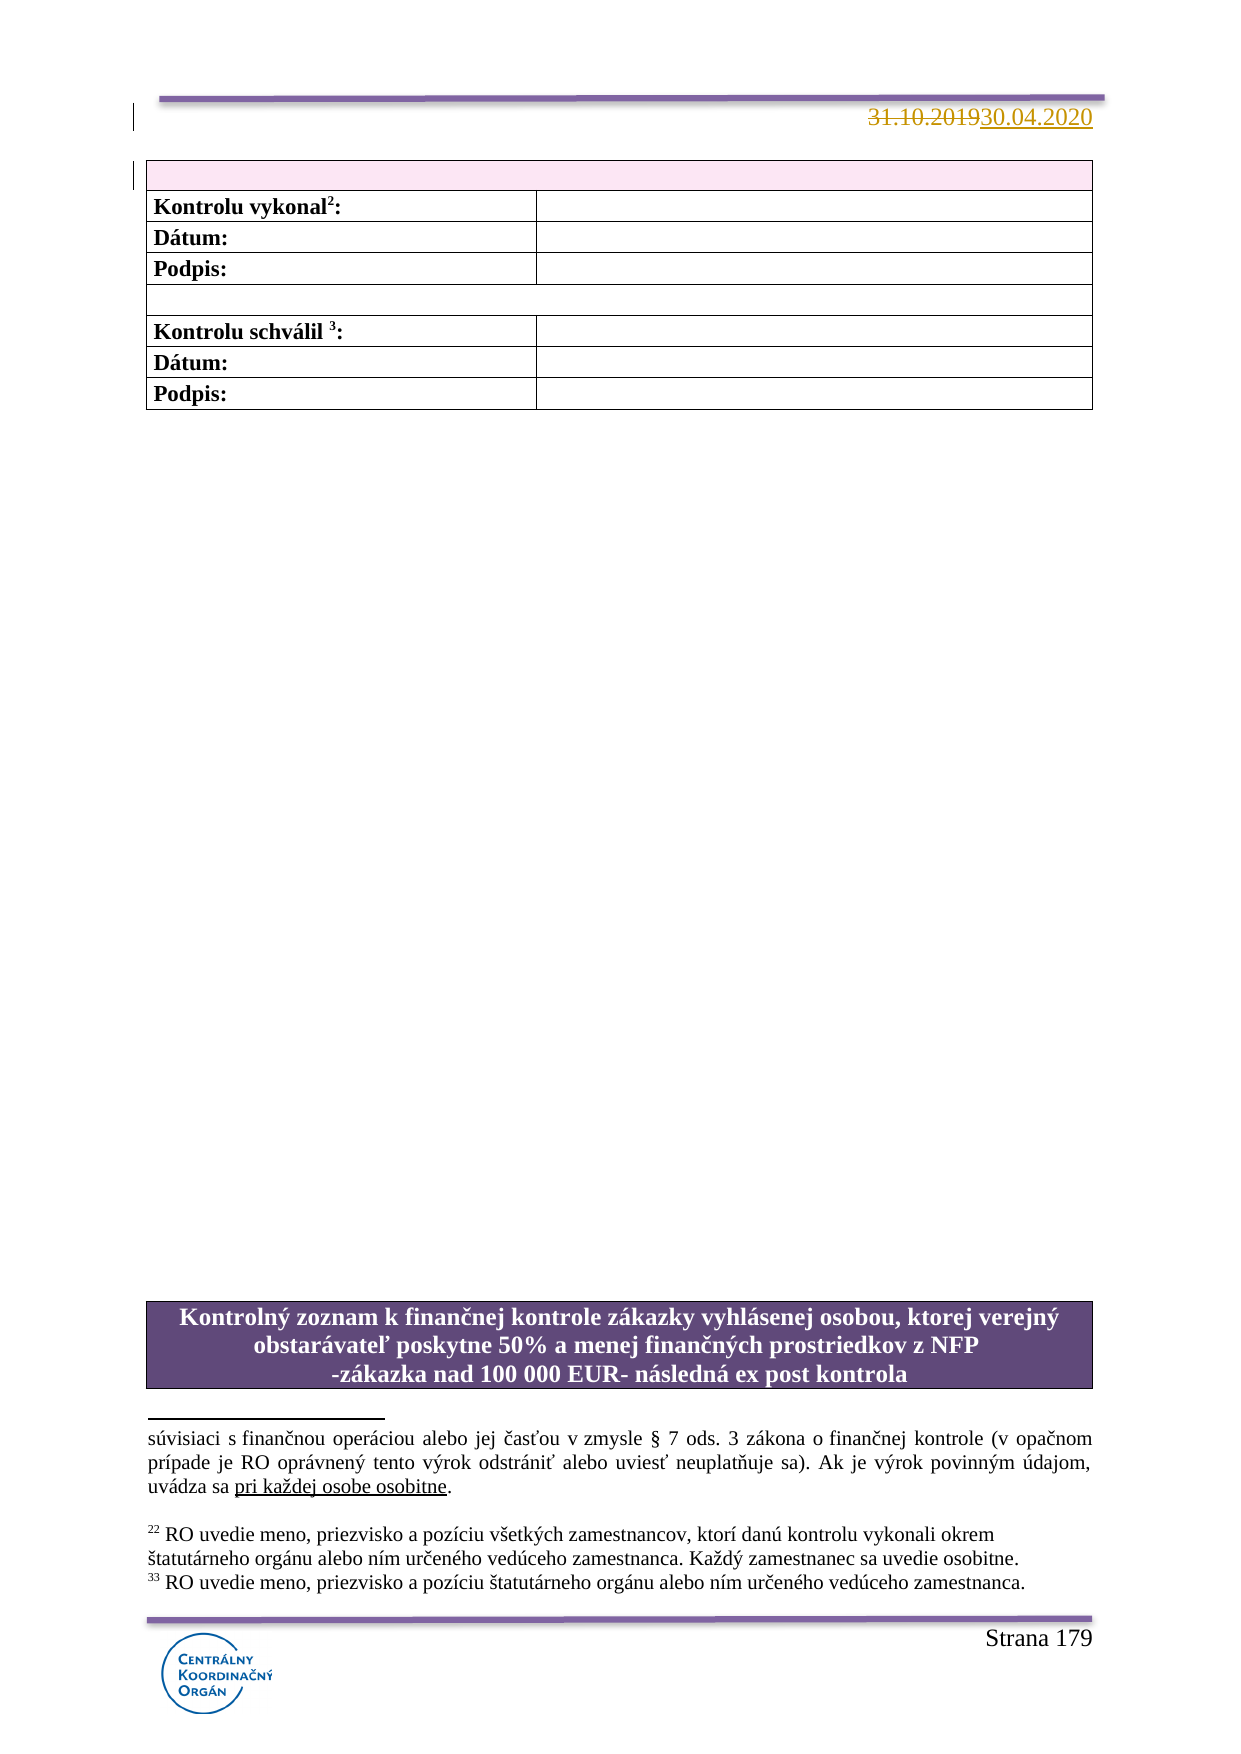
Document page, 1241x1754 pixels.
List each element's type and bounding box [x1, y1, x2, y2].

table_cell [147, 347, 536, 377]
picture [159, 1631, 272, 1713]
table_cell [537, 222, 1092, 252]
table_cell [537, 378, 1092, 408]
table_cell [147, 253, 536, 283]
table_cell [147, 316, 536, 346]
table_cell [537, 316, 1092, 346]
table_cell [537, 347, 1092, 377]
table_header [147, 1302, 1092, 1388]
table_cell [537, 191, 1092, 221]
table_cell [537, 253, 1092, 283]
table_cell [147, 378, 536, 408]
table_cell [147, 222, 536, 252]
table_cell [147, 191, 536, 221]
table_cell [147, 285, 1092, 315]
